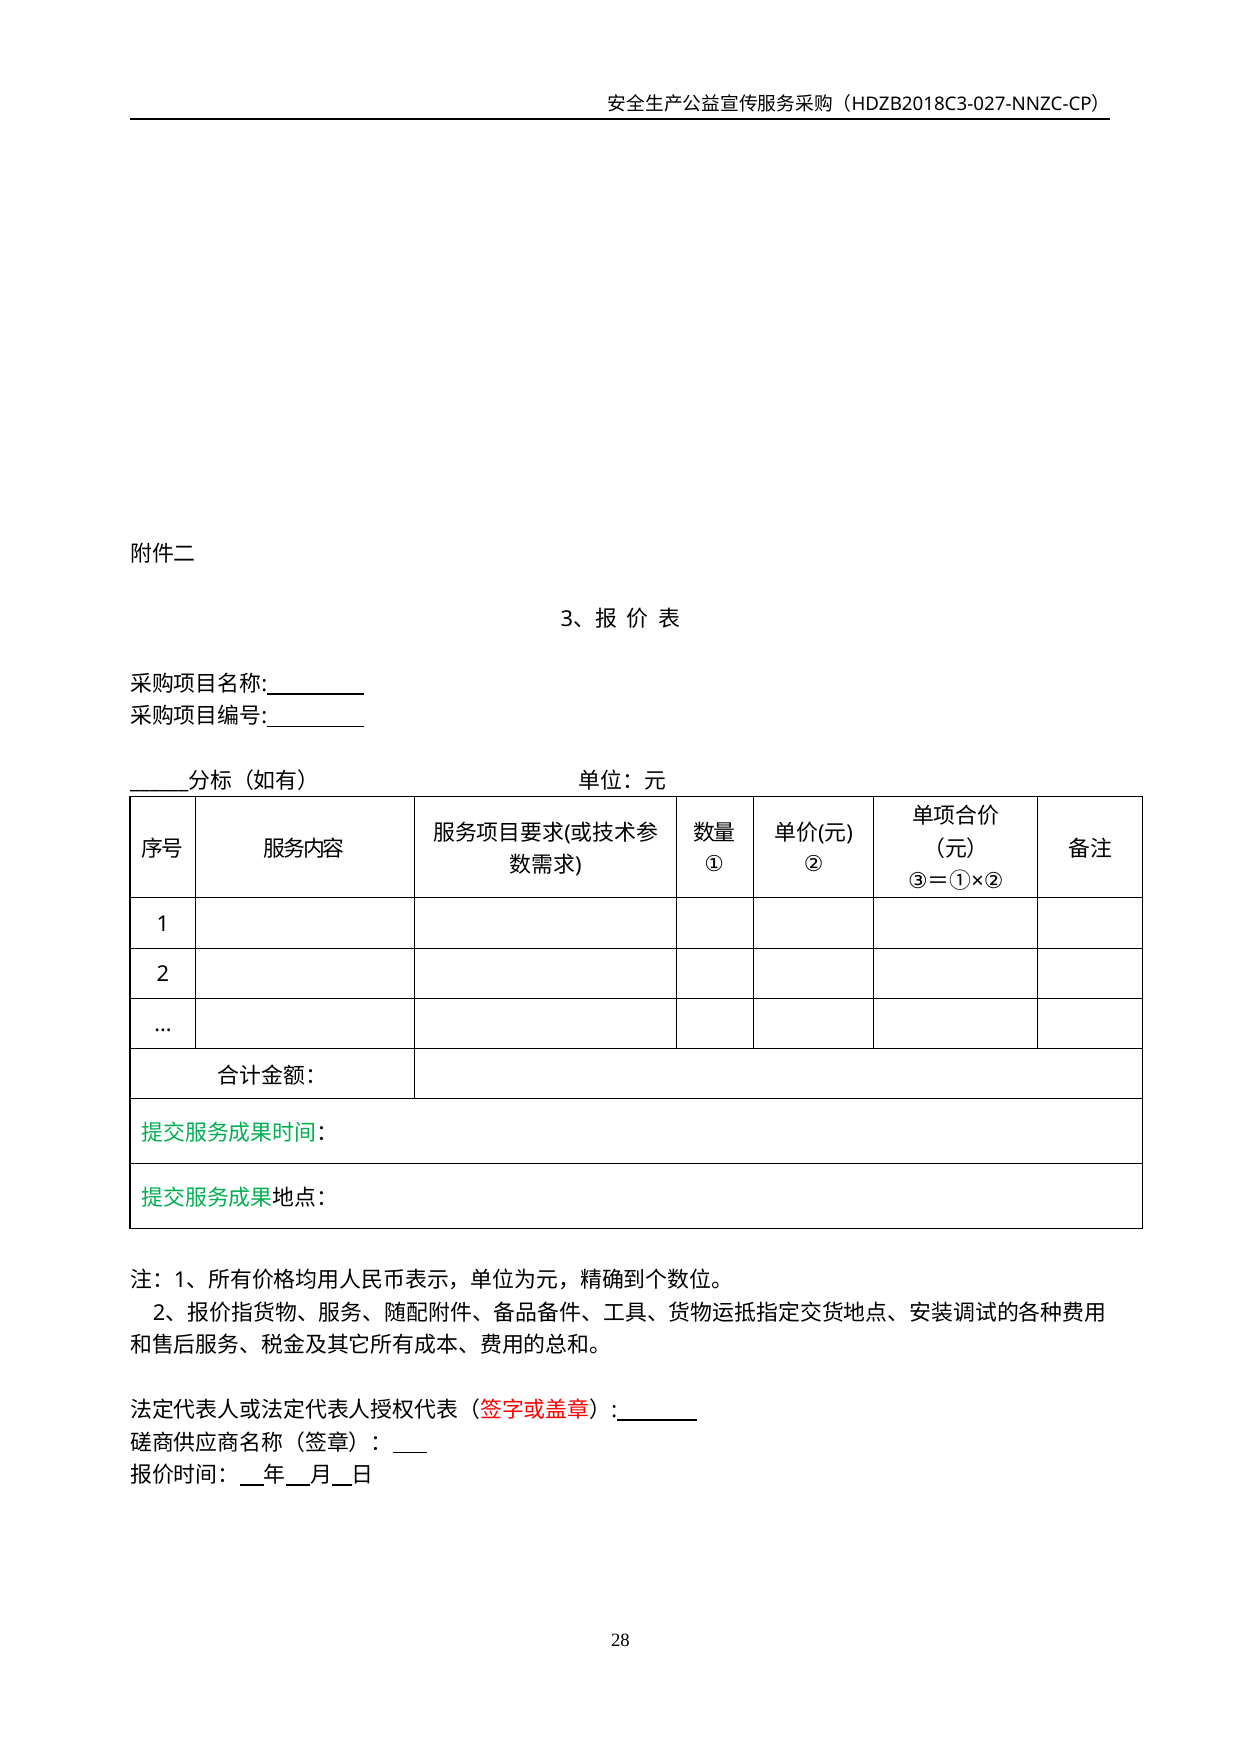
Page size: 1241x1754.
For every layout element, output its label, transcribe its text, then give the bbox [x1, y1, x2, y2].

table_header 服务内容 [196, 797, 414, 897]
text 采购项目编号: [130, 698, 1110, 731]
table_cell [754, 898, 873, 948]
text ______分标（如有） 单位：元 [130, 763, 1067, 796]
text 法定代表人或法定代表人授权代表（签字或盖章）: [130, 1392, 1110, 1424]
text 3、报 价 表 [130, 601, 1110, 633]
table_cell [874, 999, 1037, 1048]
table_header 单项合价（元） ③＝①×② [874, 797, 1037, 897]
table_cell [196, 949, 414, 997]
table_cell [677, 949, 753, 997]
table_cell [677, 898, 753, 948]
table_cell 合计金额： [131, 1049, 414, 1098]
table_cell [874, 898, 1037, 948]
table_cell [754, 949, 873, 997]
table_cell [415, 898, 676, 948]
table_cell [415, 999, 676, 1048]
table_header 服务项目要求(或技术参数需求) [415, 797, 676, 897]
table_cell [1038, 949, 1142, 997]
table_header 数量 ① [677, 797, 753, 897]
text 报价时间： 年 月 日 [130, 1457, 1110, 1489]
text 采购项目名称: [130, 666, 1110, 698]
text 磋商供应商名称（签章）： [130, 1424, 1110, 1457]
table_cell … [131, 999, 195, 1048]
table_cell [754, 999, 873, 1048]
table_cell 提交服务成果地点： [131, 1164, 1142, 1228]
table_cell [1038, 999, 1142, 1048]
table_header 单价(元) ② [754, 797, 873, 897]
text 附件二 [130, 536, 1110, 568]
table_header 序号 [131, 797, 195, 897]
table_cell [415, 1049, 1142, 1098]
table_cell [196, 999, 414, 1048]
table_cell [1038, 898, 1142, 948]
table_cell [196, 898, 414, 948]
table_cell [415, 949, 676, 997]
table_header 备注 [1038, 797, 1142, 897]
text 2、报价指货物、服务、随配附件、备品备件、工具、货物运抵指定交货地点、安装调试的各种费用和售后服务、税金及其它所有成本、费用的总和。 [130, 1294, 1110, 1359]
table_cell 2 [131, 949, 195, 997]
text 注：1、所有价格均用人民币表示，单位为元，精确到个数位。 [130, 1262, 1110, 1294]
table_cell 1 [131, 898, 195, 948]
table_cell [874, 949, 1037, 997]
table_cell 提交服务成果时间： [131, 1099, 1142, 1163]
table_cell [677, 999, 753, 1048]
